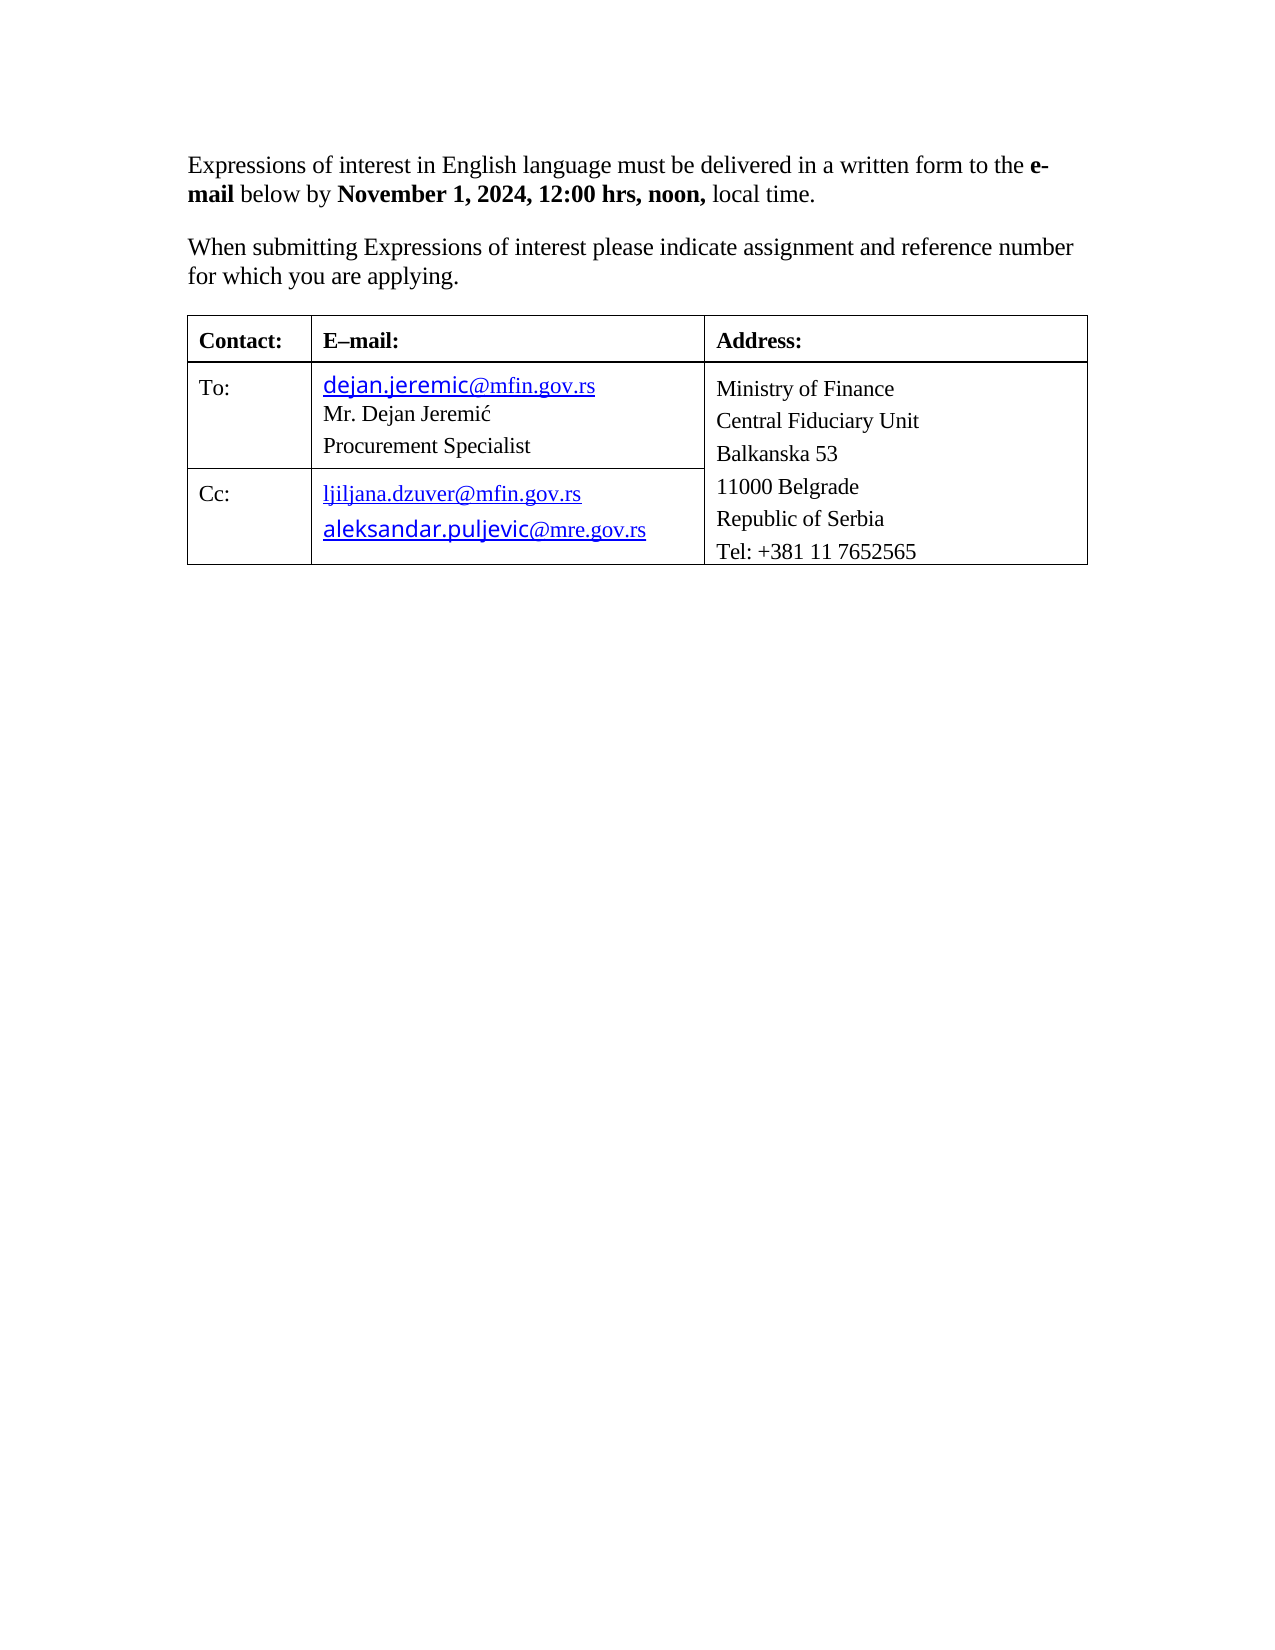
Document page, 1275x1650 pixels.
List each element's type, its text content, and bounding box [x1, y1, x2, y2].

text When submitting Expressions of interest please indicate assignment and reference number for which you are applying. [187, 232, 1087, 290]
table_cell Ministry of Finance Central Fiduciary Unit Balkanska 53 11000 Belgrade Republic of Serbia Tel: +381 11 7652565 [705, 363, 1087, 564]
table_cell To: [188, 363, 311, 468]
table_header E–mail: [312, 316, 704, 361]
table_cell Cc: [188, 469, 311, 564]
table_cell ljiljana.dzuver@mfin.gov.rs aleksandar.puljevic@mre.gov.rs [312, 469, 704, 564]
text Expressions of interest in English language must be delivered in a written form to the e-mail below by November 1, 2024, 12:00 hrs, noon, local time. [187, 150, 1087, 207]
table_header Address: [705, 316, 1087, 361]
table_header Contact: [188, 316, 311, 361]
table_cell dejan.jeremic@mfin.gov.rs Mr. Dejan Jeremić Procurement Specialist [312, 363, 704, 468]
